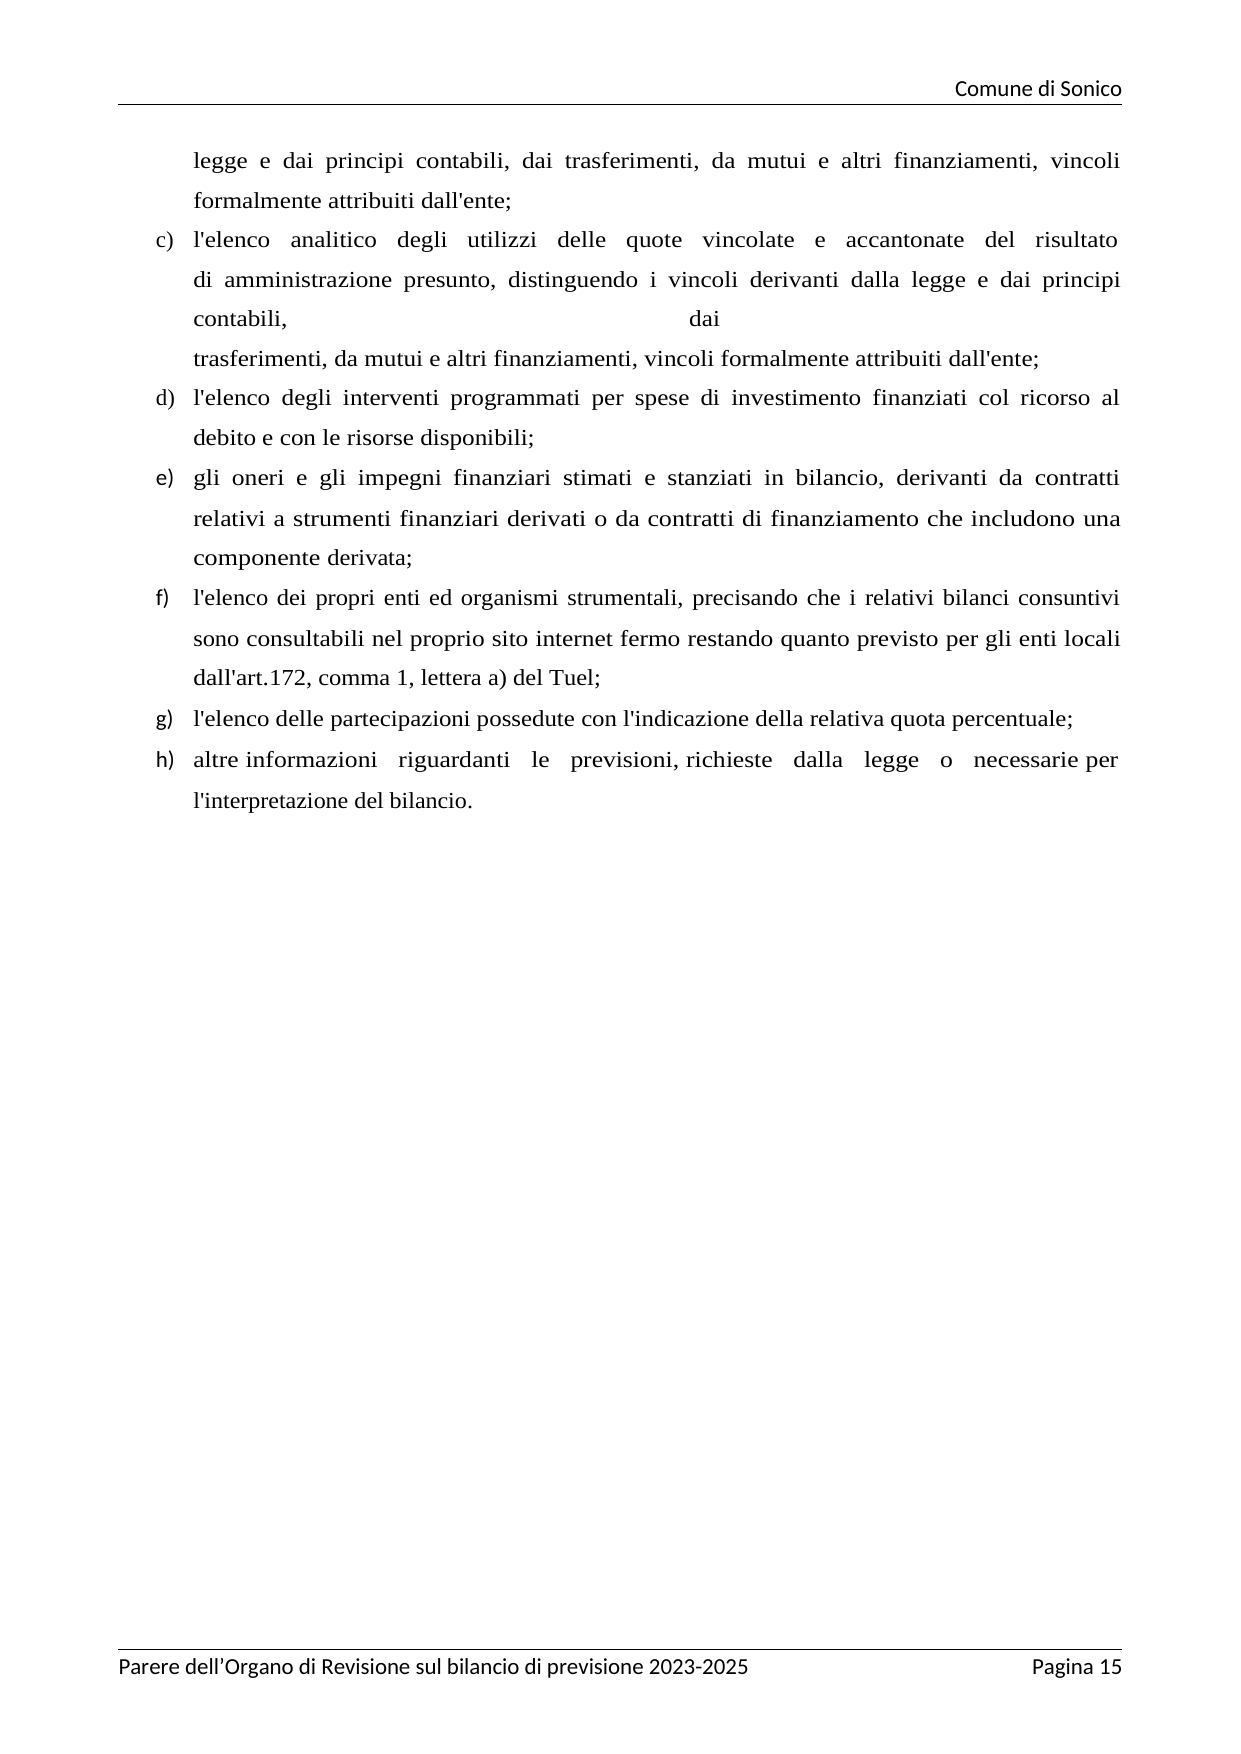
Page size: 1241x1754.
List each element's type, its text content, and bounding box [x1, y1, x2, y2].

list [156, 148, 1122, 213]
list l'elenco dei propri enti ed organismi strumentali, precisando che i relativi bilanci consuntivi sono consultabili nel proprio sito internet fermo restando quanto previsto per gli enti locali dall'art.172, comma 1, lettera a) del Tuel; [156, 583, 1122, 691]
list gli oneri e gli impegni finanziari stimati e stanziati in bilancio, derivanti da contratti relativi a strumenti finanziari derivati o da contratti di finanziamento che includono una componente derivata; [156, 463, 1122, 570]
list l'elenco degli interventi programmati per spese di investimento finanziati col ricorso al debito e con le risorse disponibili; [156, 384, 1122, 450]
list l'elenco delle partecipazioni possedute con l'indicazione della relativa quota percentuale; [156, 704, 1122, 732]
list altre informazioni riguardanti le previsioni, richieste dalla legge o necessarie per l'interpretazione del bilancio. [156, 746, 1122, 813]
list l'elenco analitico degli utilizzi delle quote vincolate e accantonate del risultato di amministrazione presunto, distinguendo i vincoli derivanti dalla legge e dai principi contabili, dai trasferimenti, da mutui e altri finanziamenti, vincoli formalmente attribuiti dall'ente; [156, 227, 1122, 371]
